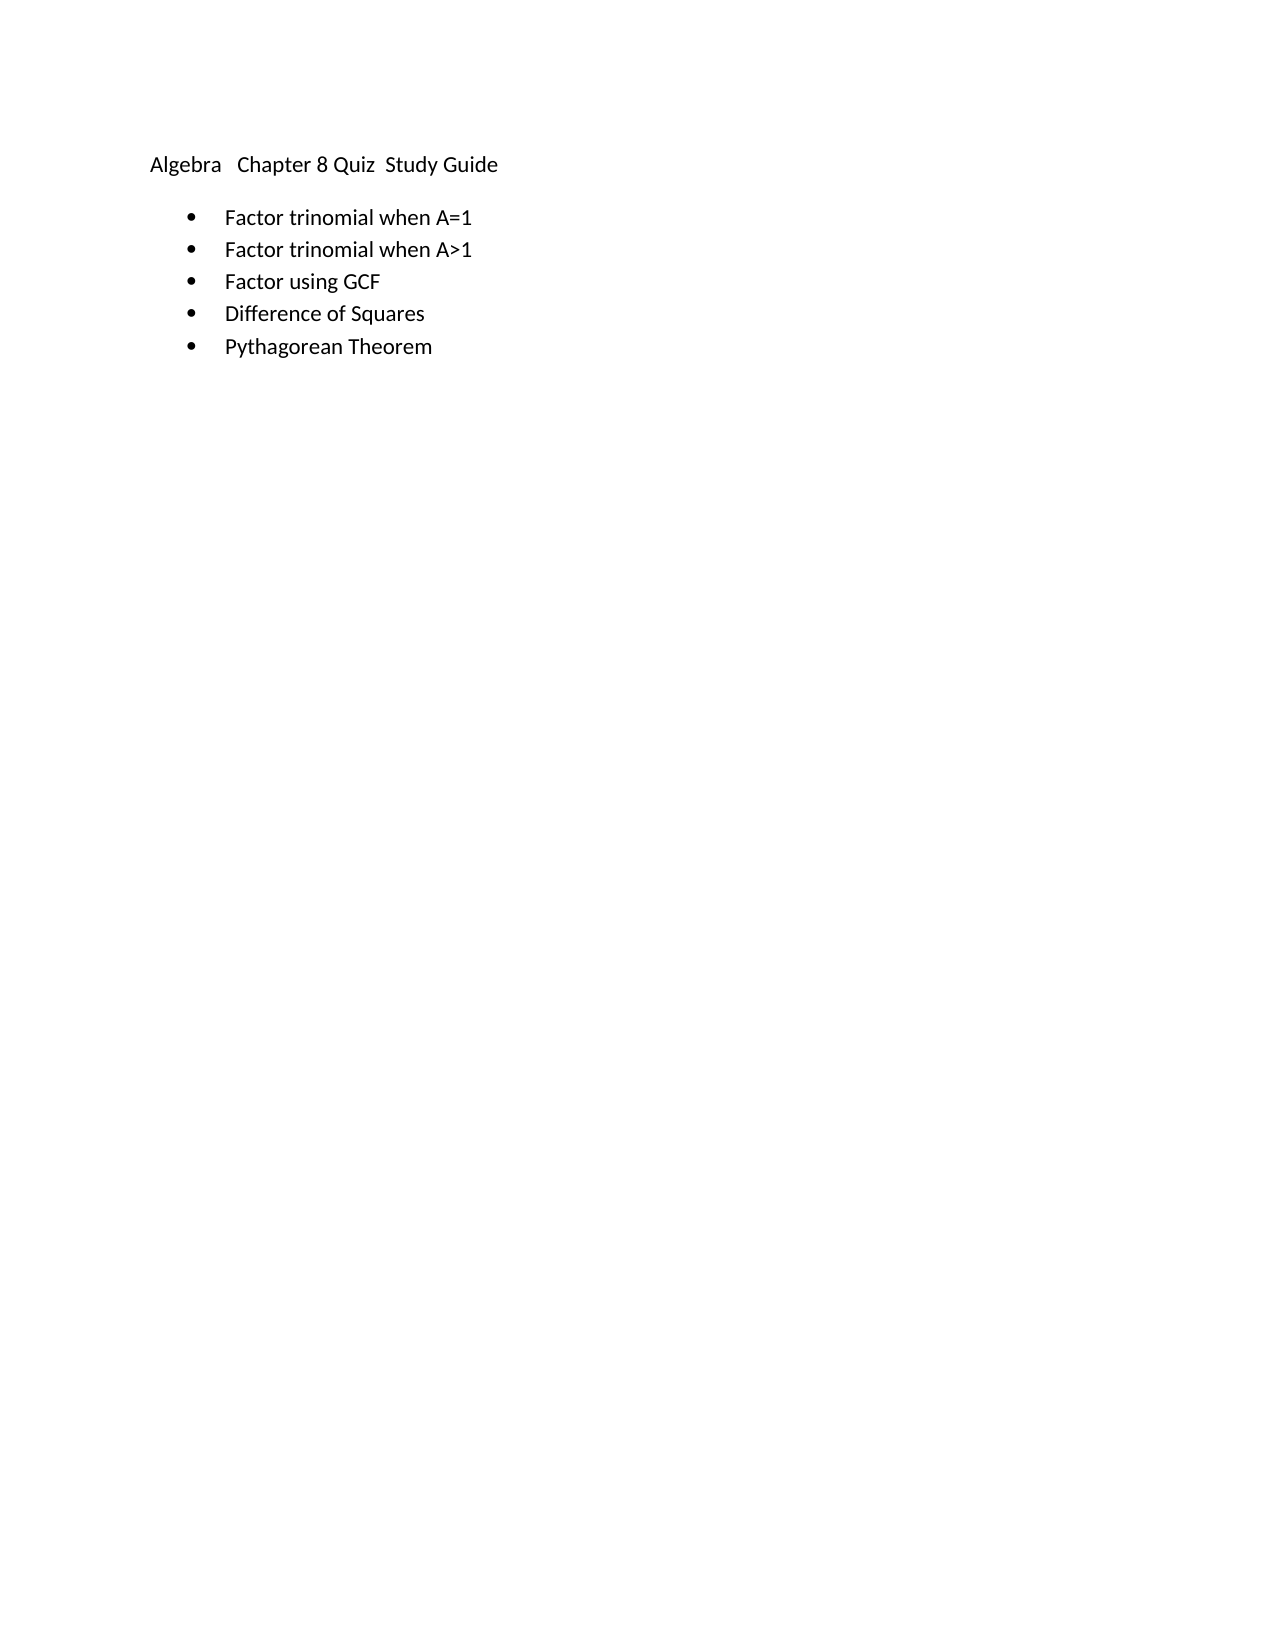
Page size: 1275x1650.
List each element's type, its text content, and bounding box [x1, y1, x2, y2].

list Difference of Squares [187, 299, 1125, 328]
list Pythagorean Theorem [187, 332, 1125, 360]
text Algebra Chapter 8 Quiz Study Guide [150, 150, 1125, 178]
list Factor trinomial when A>1 [187, 235, 1125, 263]
list Factor trinomial when A=1 [187, 203, 1125, 231]
list Factor using GCF [187, 267, 1125, 295]
